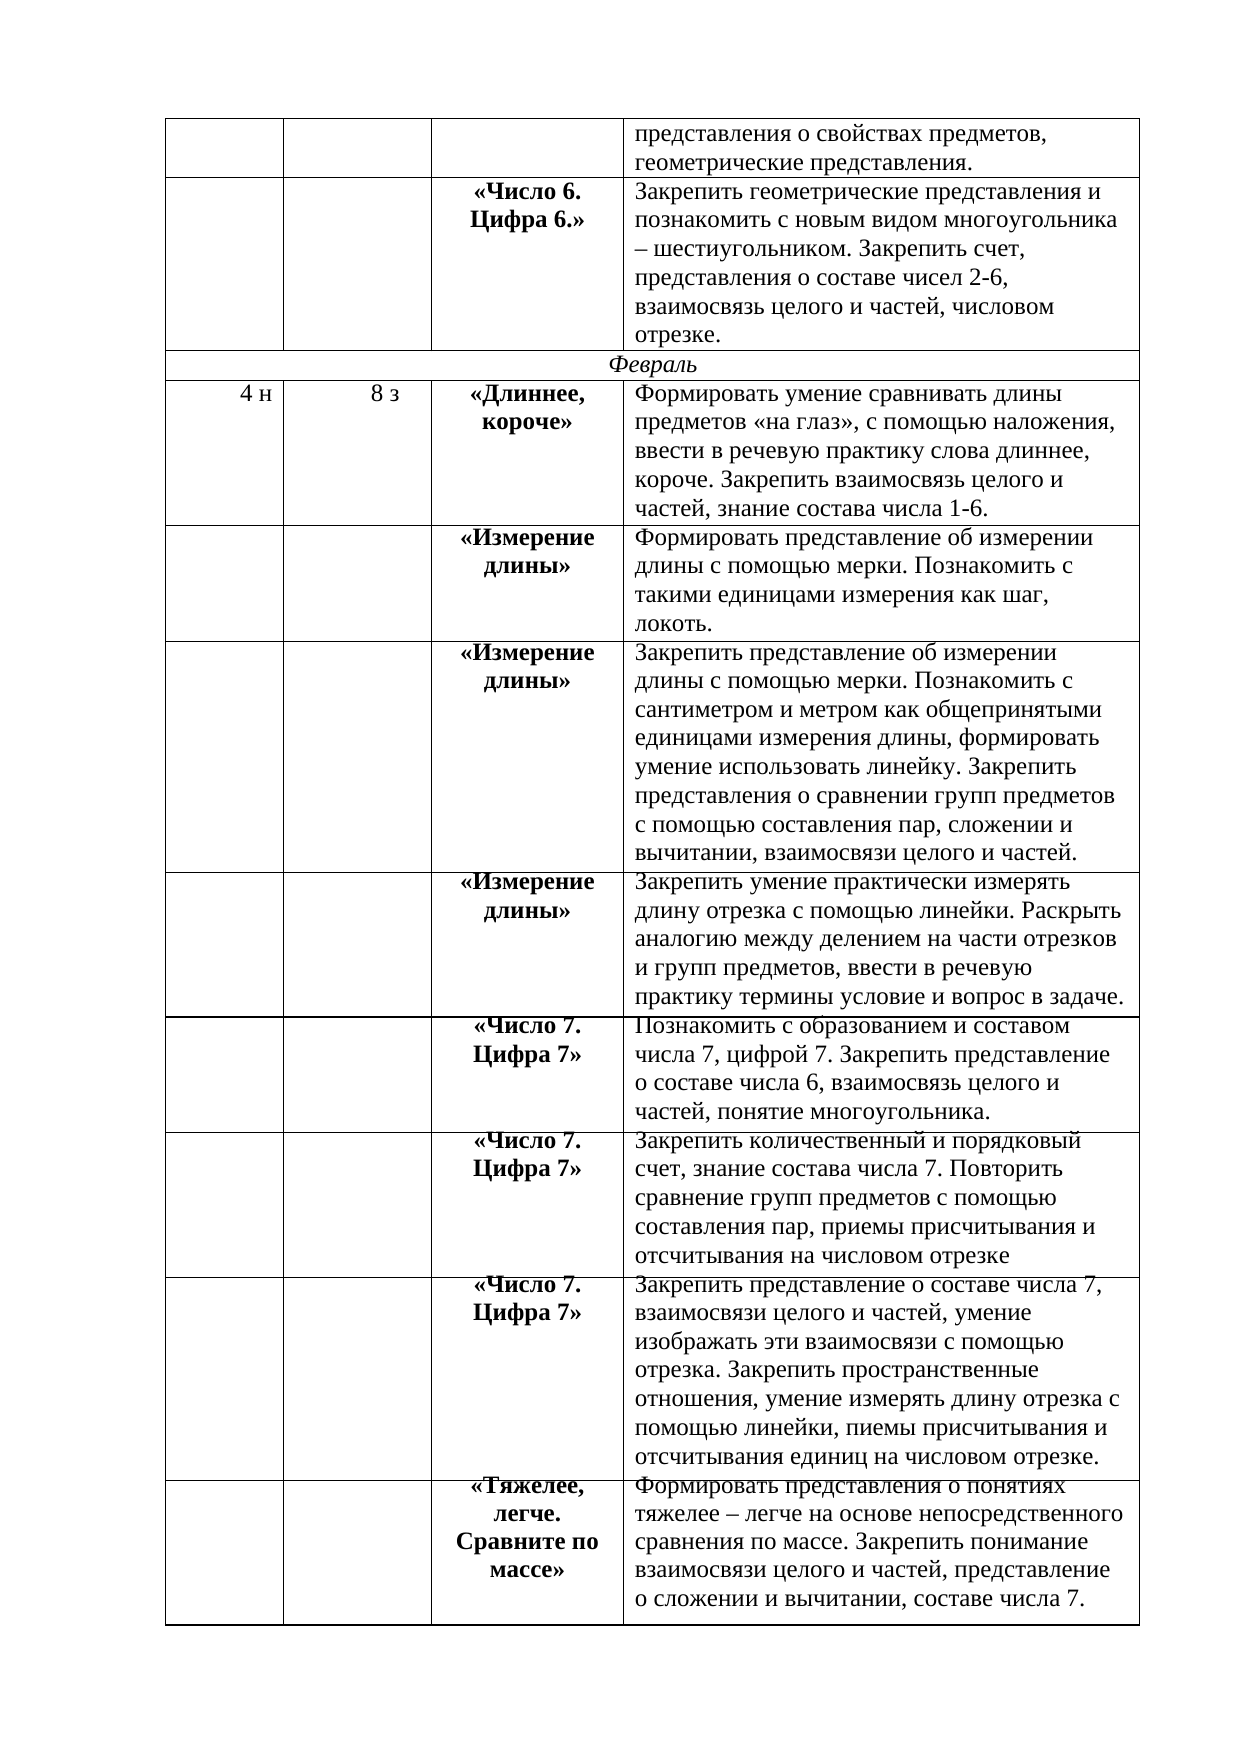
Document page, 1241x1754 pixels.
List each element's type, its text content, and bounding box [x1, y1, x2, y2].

text представления о свойствах предметов, геометрические представления. [634, 118, 1053, 176]
text аналогию между делением на части отрезков и групп предметов, ввести в речевую практику термины условие и вопрос в задаче. [634, 923, 1129, 1010]
text Сравните по сравнения по массе. Закрепить понимание массе» взаимосвязи целого и частей, представление [456, 1527, 1116, 1583]
text «Тяжелее, Формировать представления о понятиях легче. тяжелее – легче на основе непосредственного [470, 1471, 1129, 1527]
text – шестиугольником. Закрепить счет, представления о составе чисел 2-6, взаимосвязь целого и частей, числовом отрезке. [634, 233, 1060, 348]
text «Измерение Закрепить представление об измерении длины» длины с помощью мерки. Познакомить с [460, 637, 1079, 694]
text «Число 7. Закрепить представление о составе числа 7, Цифра 7» взаимосвязи целого и частей, умение [473, 1269, 1108, 1326]
text «Измерение Формировать представление об измерении длины» длины с помощью мерки. Познакомить с [460, 522, 1099, 579]
text «Число 7. Закрепить количественный и порядковый Цифра 7» счет, знание состава числа 7. Повторить [473, 1126, 1087, 1182]
text сравнение групп предметов с помощью составления пар, приемы присчитывания и отсчитывания на числовом отрезке [634, 1182, 1101, 1268]
text изображать эти взаимосвязи с помощью отрезка. Закрепить пространственные отношения, умение измерять длину отрезка с помощью линейки, пиемы присчитывания и отсчитывания единиц на числовом отрезке. [634, 1326, 1125, 1469]
text о сложении и вычитании, составе числа 7. [634, 1583, 1154, 1612]
text сантиметром и метром как общепринятыми единицами измерения длины, формировать умение использовать линейку. Закрепить представления о сравнении групп предметов с помощью составления пар, сложении и вычитании, взаимосвязи целого и частей. [634, 694, 1119, 866]
text «Измерение Закрепить умение практически измерять длины» длину отрезка с помощью линейки. Раскрыть [460, 867, 1127, 923]
text о составе числа 6, взаимосвязь целого и частей, понятие многоугольника. [634, 1067, 1066, 1125]
text такими единицами измерения как шаг, локоть. [634, 579, 1054, 636]
text ввести в речевую практику слова длиннее, короче. Закрепить взаимосвязь целого и частей, знание состава числа 1-6. [634, 435, 1095, 521]
text 4 н 8 з «Длиннее, Формировать умение сравнивать длины короче» предметов «на глаз», с помощью наложения, [240, 379, 1120, 435]
text Февраль [608, 349, 1154, 378]
text «Число 7. Познакомить с образованием и составом Цифра 7» числа 7, цифрой 7. Закрепить представление [473, 1011, 1116, 1067]
text «Число 6. Закрепить геометрические представления и Цифра 6.» познакомить с новым видом многоугольника [470, 177, 1123, 233]
